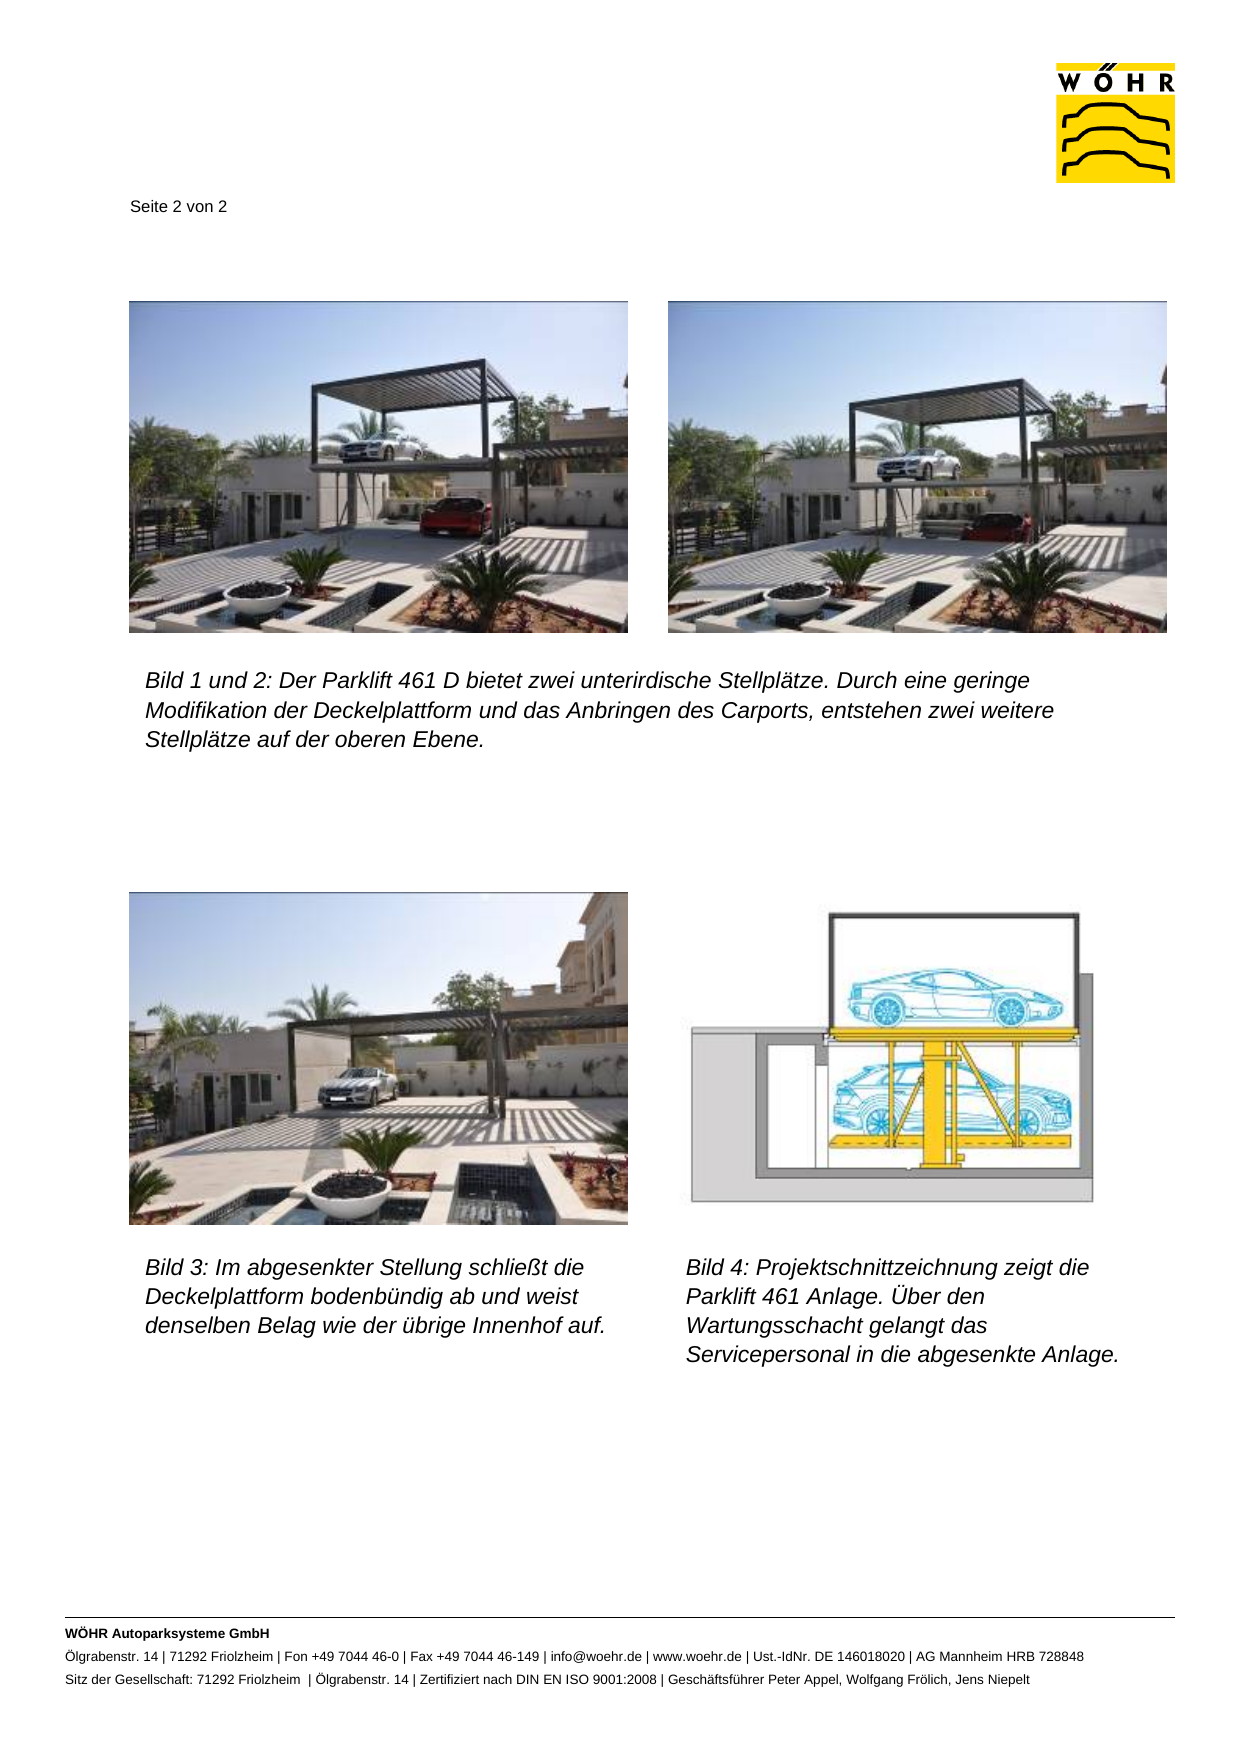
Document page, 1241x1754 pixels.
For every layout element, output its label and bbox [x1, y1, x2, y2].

picture [129, 892, 628, 1225]
picture [1056, 63, 1175, 183]
picture [129, 301, 628, 633]
picture [668, 301, 1167, 633]
picture [668, 892, 1117, 1226]
